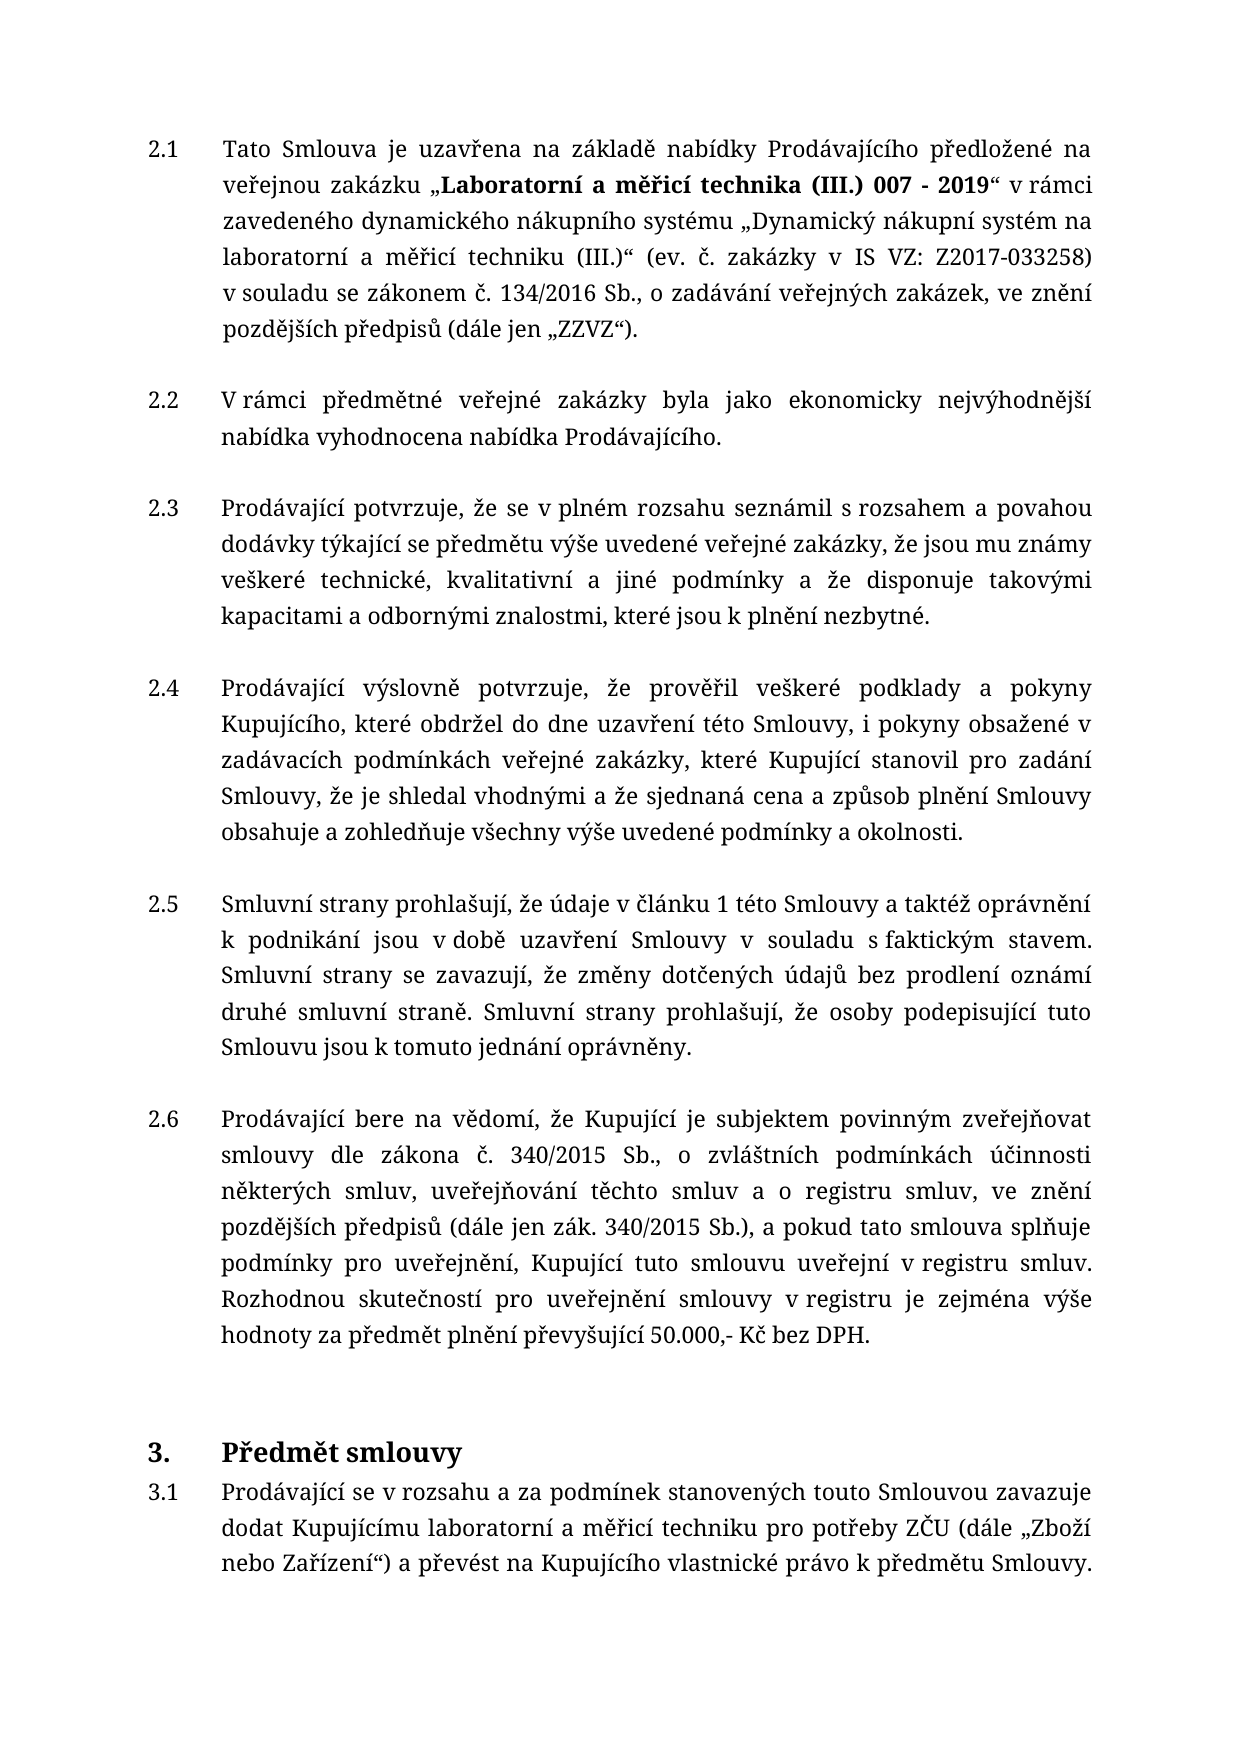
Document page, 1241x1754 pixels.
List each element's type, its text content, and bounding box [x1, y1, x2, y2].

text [148, 1476, 1093, 1579]
text 2.5 Smluvní strany prohlašují, že údaje v článku 1 této Smlouvy a taktéž oprávnění k podnikání jsou v době uzavření Smlouvy v souladu s faktickým stavem. Smluvní strany se zavazují, že změny dotčených údajů bez prodlení oznámí druhé smluvní straně. Smluvní strany prohlašují, že osoby podepisující tuto Smlouvu jsou k tomuto jednání oprávněny. [148, 888, 1093, 1063]
text 2.4 Prodávající výslovně potvrzuje, že prověřil veškeré podklady a pokyny Kupujícího, které obdržel do dne uzavření této Smlouvy, i pokyny obsažené v zadávacích podmínkách veřejné zakázky, které Kupující stanovil pro zadání Smlouvy, že je shledal vhodnými a že sjednaná cena a způsob plnění Smlouvy obsahuje a zohledňuje všechny výše uvedené podmínky a okolnosti. [148, 672, 1093, 847]
text 2.2 V rámci předmětné veřejné zakázky byla jako ekonomicky nejvýhodnější nabídka vyhodnocena nabídka Prodávajícího. [148, 384, 1093, 452]
text 3. Předmět smlouvy [148, 1433, 1093, 1470]
text 2.3 Prodávající potvrzuje, že se v plném rozsahu seznámil s rozsahem a povahou dodávky týkající se předmětu výše uvedené veřejné zakázky, že jsou mu známy veškeré technické, kvalitativní a jiné podmínky a že disponuje takovými kapacitami a odbornými znalostmi, které jsou k plnění nezbytné. [148, 492, 1093, 631]
text 2.6 Prodávající bere na vědomí, že Kupující je subjektem povinným zveřejňovat smlouvy dle zákona č. 340/2015 Sb., o zvláštních podmínkách účinnosti některých smluv, uveřejňování těchto smluv a o registru smluv, ve znění pozdějších předpisů (dále jen zák. 340/2015 Sb.), a pokud tato smlouva splňuje podmínky pro uveřejnění, Kupující tuto smlouvu uveřejní v registru smluv. Rozhodnou skutečností pro uveřejnění smlouvy v registru je zejména výše hodnoty za předmět plnění převyšující 50.000,- Kč bez DPH. [148, 1103, 1093, 1350]
text 2.1 Tato Smlouva je uzavřena na základě nabídky Prodávajícího předložené na veřejnou zakázku „Laboratorní a měřicí technika (III.) 007 - 2019“ v rámci zavedeného dynamického nákupního systému „Dynamický nákupní systém na laboratorní a měřicí techniku (III.)“ (ev. č. zakázky v IS VZ: Z2017-033258) v souladu se zákonem č. 134/2016 Sb., o zadávání veřejných zakázek, ve znění pozdějších předpisů (dále jen „ZZVZ“). [148, 133, 1093, 344]
